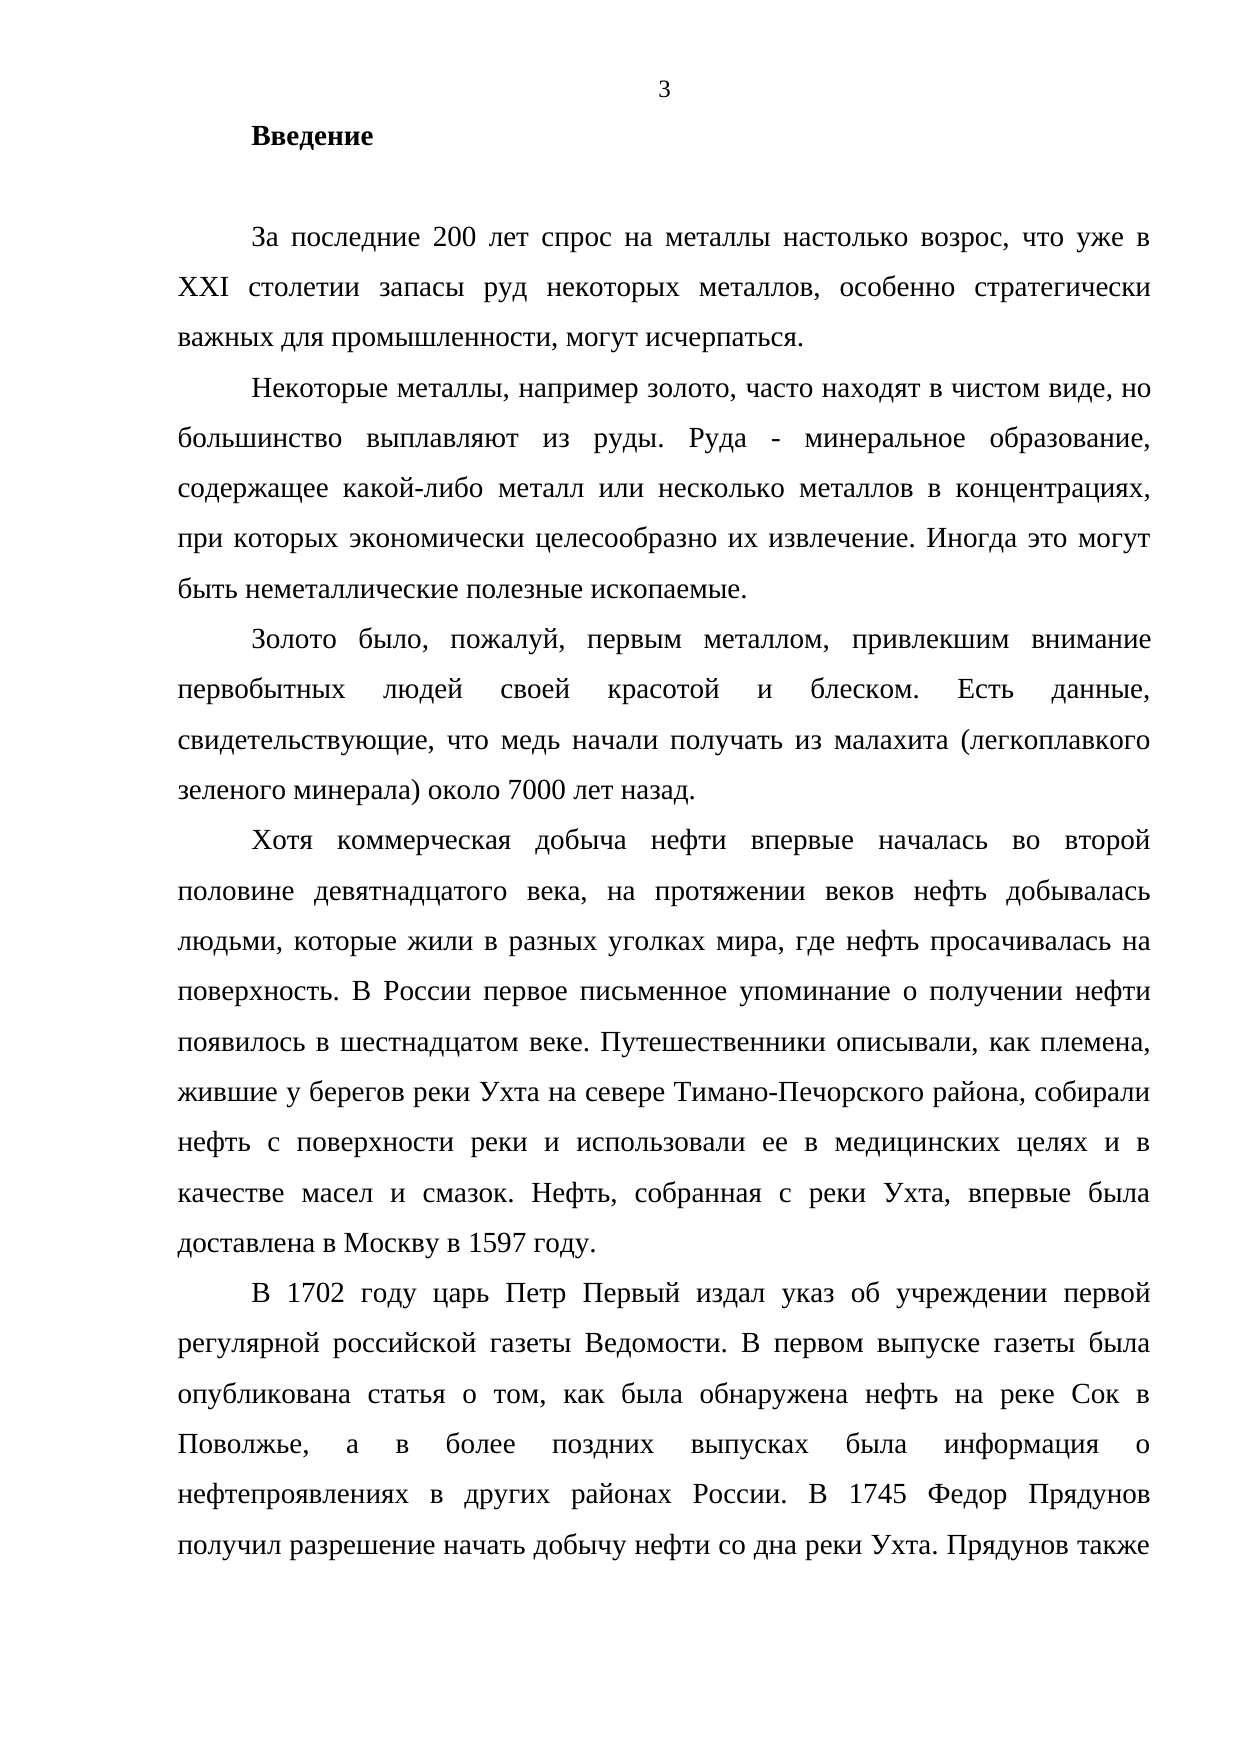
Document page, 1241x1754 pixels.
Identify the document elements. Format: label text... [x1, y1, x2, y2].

text Хотя коммерческая добыча нефти впервые началась во второй половине девятнадцатого века, на протяжении веков нефть добывалась людьми, которые жили в разных уголках мира, где нефть просачивалась на поверхность. В России первое письменное упоминание о получении нефти появилось в шестнадцатом веке. Путешественники описывали, как племена, жившие у берегов реки Ухта на севере Тимано-Печорского района, собирали нефть с поверхности реки и использовали ее в медицинских целях и в качестве масел и смазок. Нефть, собранная с реки Ухта, впервые была доставлена в Москву в 1597 году. [177, 822, 1152, 1258]
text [177, 1275, 1152, 1560]
text Золото было, пожалуй, первым металлом, привлекшим внимание первобытных людей своей красотой и блеском. Есть данные, свидетельствующие, что медь начали получать из малахита (легкоплавкого зеленого минерала) около 7000 лет назад. [177, 621, 1152, 806]
text Введение [177, 118, 1152, 152]
text Некоторые металлы, например золото, часто находят в чистом виде, но большинство выплавляют из руды. Руда - минеральное образование, содержащее какой-либо металл или несколько металлов в концентрациях, при которых экономически целесообразно их извлечение. Иногда это могут быть неметаллические полезные ископаемые. [177, 370, 1152, 604]
text За последние 200 лет спрос на металлы настолько возрос, что уже в XXI столетии запасы руд некоторых металлов, особенно стратегически важных для промышленности, могут исчерпаться. [177, 219, 1152, 353]
